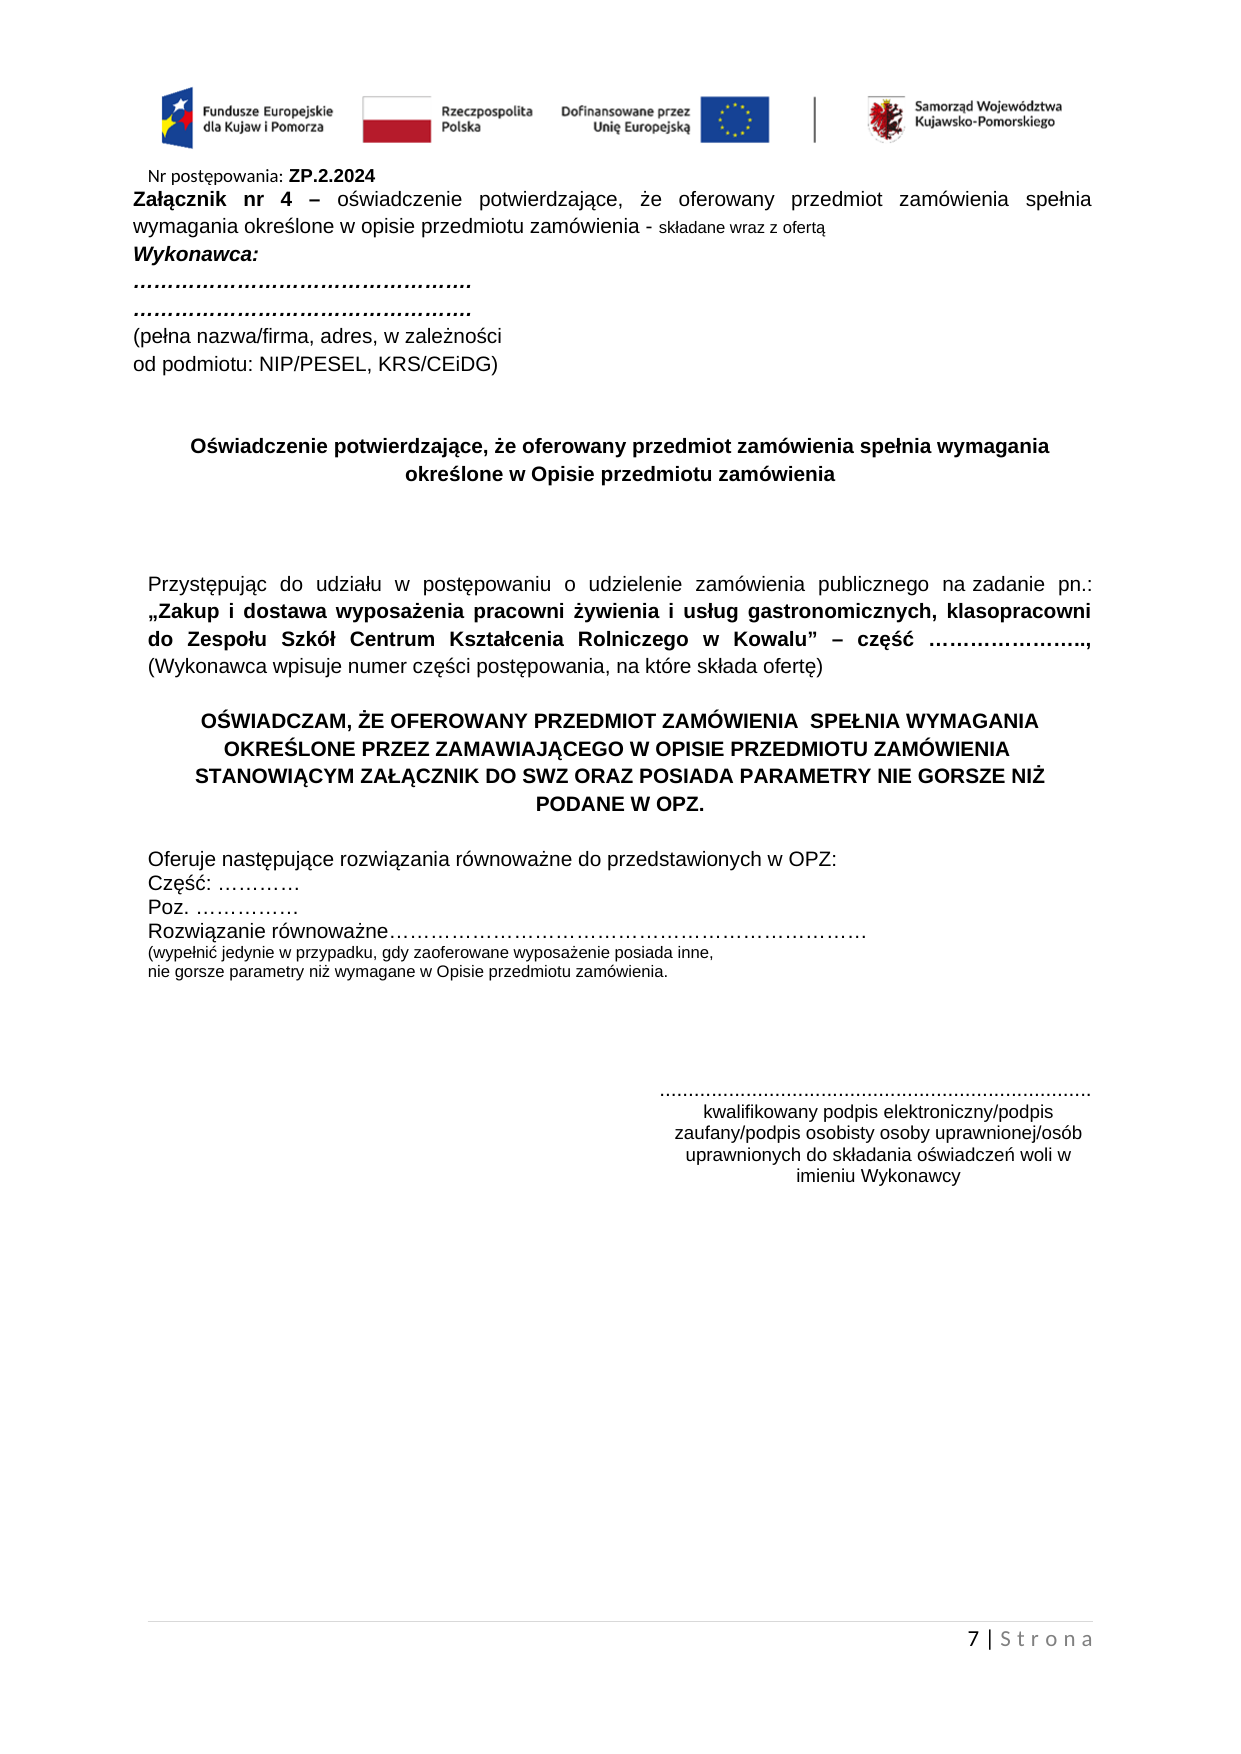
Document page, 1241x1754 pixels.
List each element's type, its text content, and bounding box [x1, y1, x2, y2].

text Załącznik nr 4 – oświadczenie potwierdzające, że oferowany przedmiot zamówienia spełnia wymagania określone w opisie przedmiotu zamówienia - składane wraz z ofertą [133, 187, 1093, 238]
text Wykonawca: [133, 242, 1093, 266]
text Przystępując do udziału w postępowaniu o udzielenie zamówienia publicznego na zadanie pn.: „Zakup i dostawa wyposażenia pracowni żywienia i usług gastronomicznych, klasopracowni do Zespołu Szkół Centrum Kształcenia Rolniczego w Kowalu” – część ………………….., (Wykonawca wpisuje numer części postępowania, na które składa ofertę) [148, 572, 1093, 678]
text od podmiotu: NIP/PESEL, KRS/CEiDG) [133, 352, 1093, 376]
text kwalifikowany podpis elektroniczny/podpis zaufany/podpis osobisty osoby uprawnionej/osób uprawnionych do składania oświadczeń woli w imieniu Wykonawcy [664, 1101, 1093, 1187]
text nie gorsze parametry niż wymagane w Opisie przedmiotu zamówienia. [148, 962, 1093, 981]
text OŚWIADCZAM, ŻE OFEROWANY PRZEDMIOT ZAMÓWIENIA SPEŁNIA WYMAGANIA OKREŚLONE PRZEZ ZAMAWIAJĄCEGO W OPISIE PRZEDMIOTU ZAMÓWIENIA STANOWIĄCYM ZAŁĄCZNIK DO SWZ ORAZ POSIADA PARAMETRY NIE GORSZE NIŻ PODANE W OPZ. [148, 709, 1093, 816]
text ........................................................................... [148, 1077, 1093, 1101]
text Oświadczenie potwierdzające, że oferowany przedmiot zamówienia spełnia wymagania określone w Opisie przedmiotu zamówienia [148, 434, 1093, 486]
text Rozwiązanie równoważne…………………………………………………………… [148, 918, 1093, 942]
text Oferuje następujące rozwiązania równoważne do przedstawionych w OPZ: [148, 847, 1093, 871]
picture [147, 73, 1092, 164]
text …………………………………………. [133, 269, 1093, 293]
text Poz. …………… [148, 894, 1093, 918]
text (pełna nazwa/firma, adres, w zależności [133, 324, 1093, 348]
text Część: ………… [148, 871, 1093, 894]
text (wypełnić jedynie w przypadku, gdy zaoferowane wyposażenie posiada inne, [148, 942, 1093, 962]
text …………………………………………. [133, 297, 1093, 321]
